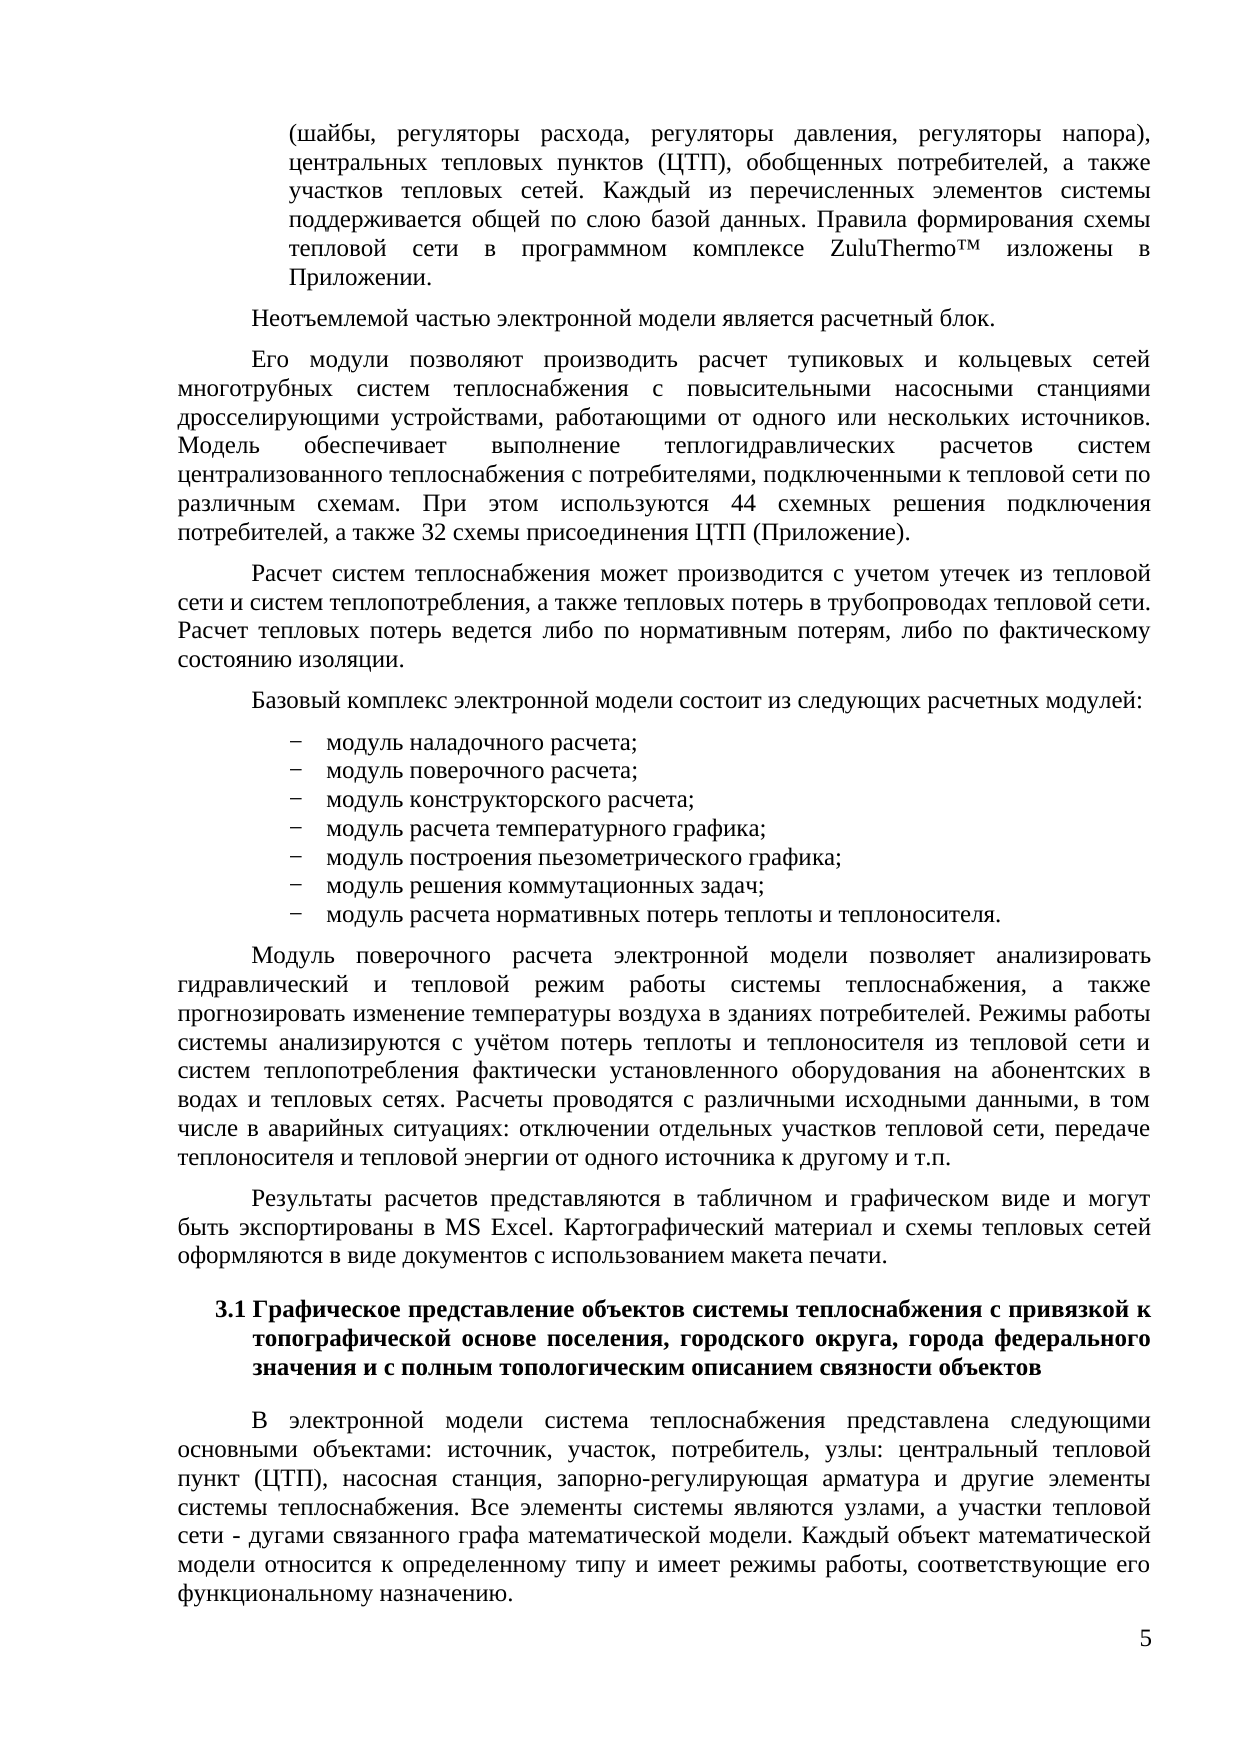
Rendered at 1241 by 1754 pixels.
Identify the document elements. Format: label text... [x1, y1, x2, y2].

list модуль поверочного расчета; [288, 756, 1152, 784]
text В электронной модели система теплоснабжения представлена следующими основными объектами: источник, участок, потребитель, узлы: центральный тепловой пункт (ЦТП), насосная станция, запорно-регулирующая арматура и другие элементы системы теплоснабжения. Все элементы системы являются узлами, а участки тепловой сети - дугами связанного графа математической модели. Каждый объект математической модели относится к определенному типу и имеет режимы работы, соответствующие его функциональному назначению. [177, 1406, 1152, 1607]
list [251, 118, 1152, 291]
text Модуль поверочного расчета электронной модели позволяет анализировать гидравлический и тепловой режим работы системы теплоснабжения, а также прогнозировать изменение температуры воздуха в зданиях потребителей. Режимы работы системы анализируются с учётом потерь теплоты и теплоносителя из тепловой сети и систем теплопотребления фактически установленного оборудования на абонентских в водах и тепловых сетях. Расчеты проводятся с различными исходными данными, в том числе в аварийных ситуациях: отключении отдельных участков тепловой сети, передаче теплоносителя и тепловой энергии от одного источника к другому и т.п. [177, 941, 1152, 1171]
text Результаты расчетов представляются в табличном и графическом виде и могут быть экспортированы в MS Excel. Картографический материал и схемы тепловых сетей оформляются в виде документов с использованием макета печати. [177, 1183, 1152, 1269]
text Расчет систем теплоснабжения может производится с учетом утечек из тепловой сети и систем теплопотребления, а также тепловых потерь в трубопроводах тепловой сети. Расчет тепловых потерь ведется либо по нормативным потерям, либо по фактическому состоянию изоляции. [177, 558, 1152, 673]
subtitle Графическое представление объектов системы теплоснабжения с привязкой к топографической основе поселения, городского округа, города федерального значения и с полным топологическим описанием связности объектов [215, 1294, 1152, 1381]
list модуль наладочного расчета; [288, 727, 1152, 756]
list модуль конструкторского расчета; [288, 784, 1152, 813]
text Неотъемлемой частью электронной модели является расчетный блок. [177, 303, 1152, 332]
text Базовый комплекс электронной модели состоит из следующих расчетных модулей: [177, 686, 1152, 714]
text Его модули позволяют производить расчет тупиковых и кольцевых сетей многотрубных систем теплоснабжения с повысительными насосными станциями дросселирующими устройствами, работающими от одного или нескольких источников. Модель обеспечивает выполнение теплогидравлических расчетов систем централизованного теплоснабжения с потребителями, подключенными к тепловой сети по различным схемам. При этом используются 44 схемных решения подключения потребителей, а также 32 схемы присоединения ЦТП (Приложение). [177, 344, 1152, 546]
list модуль решения коммутационных задач; [288, 871, 1152, 899]
list модуль расчета температурного графика; [288, 813, 1152, 842]
list модуль построения пьезометрического графика; [288, 842, 1152, 871]
list модуль расчета нормативных потерь теплоты и теплоносителя. [288, 899, 1152, 928]
